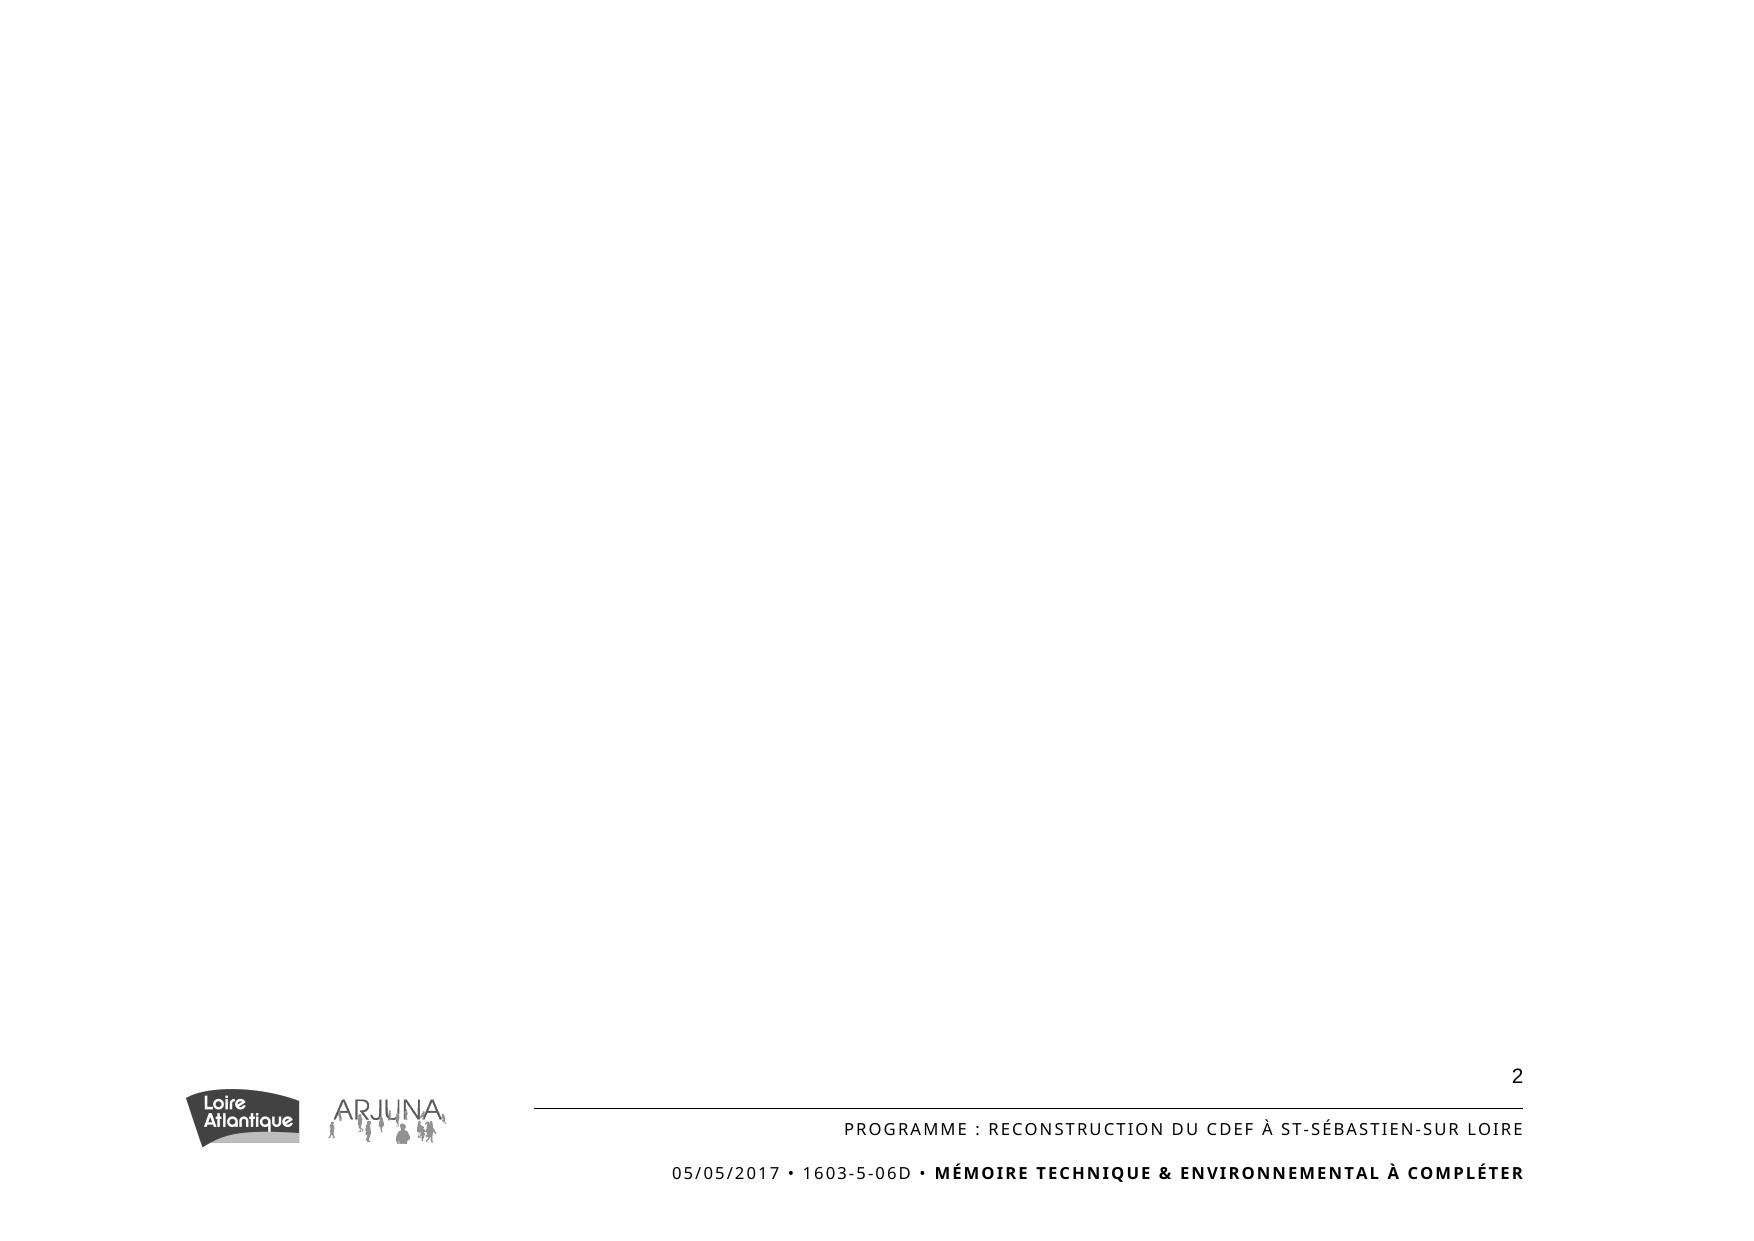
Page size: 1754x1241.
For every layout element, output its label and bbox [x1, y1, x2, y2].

picture [184, 1085, 301, 1149]
picture [318, 1093, 453, 1150]
